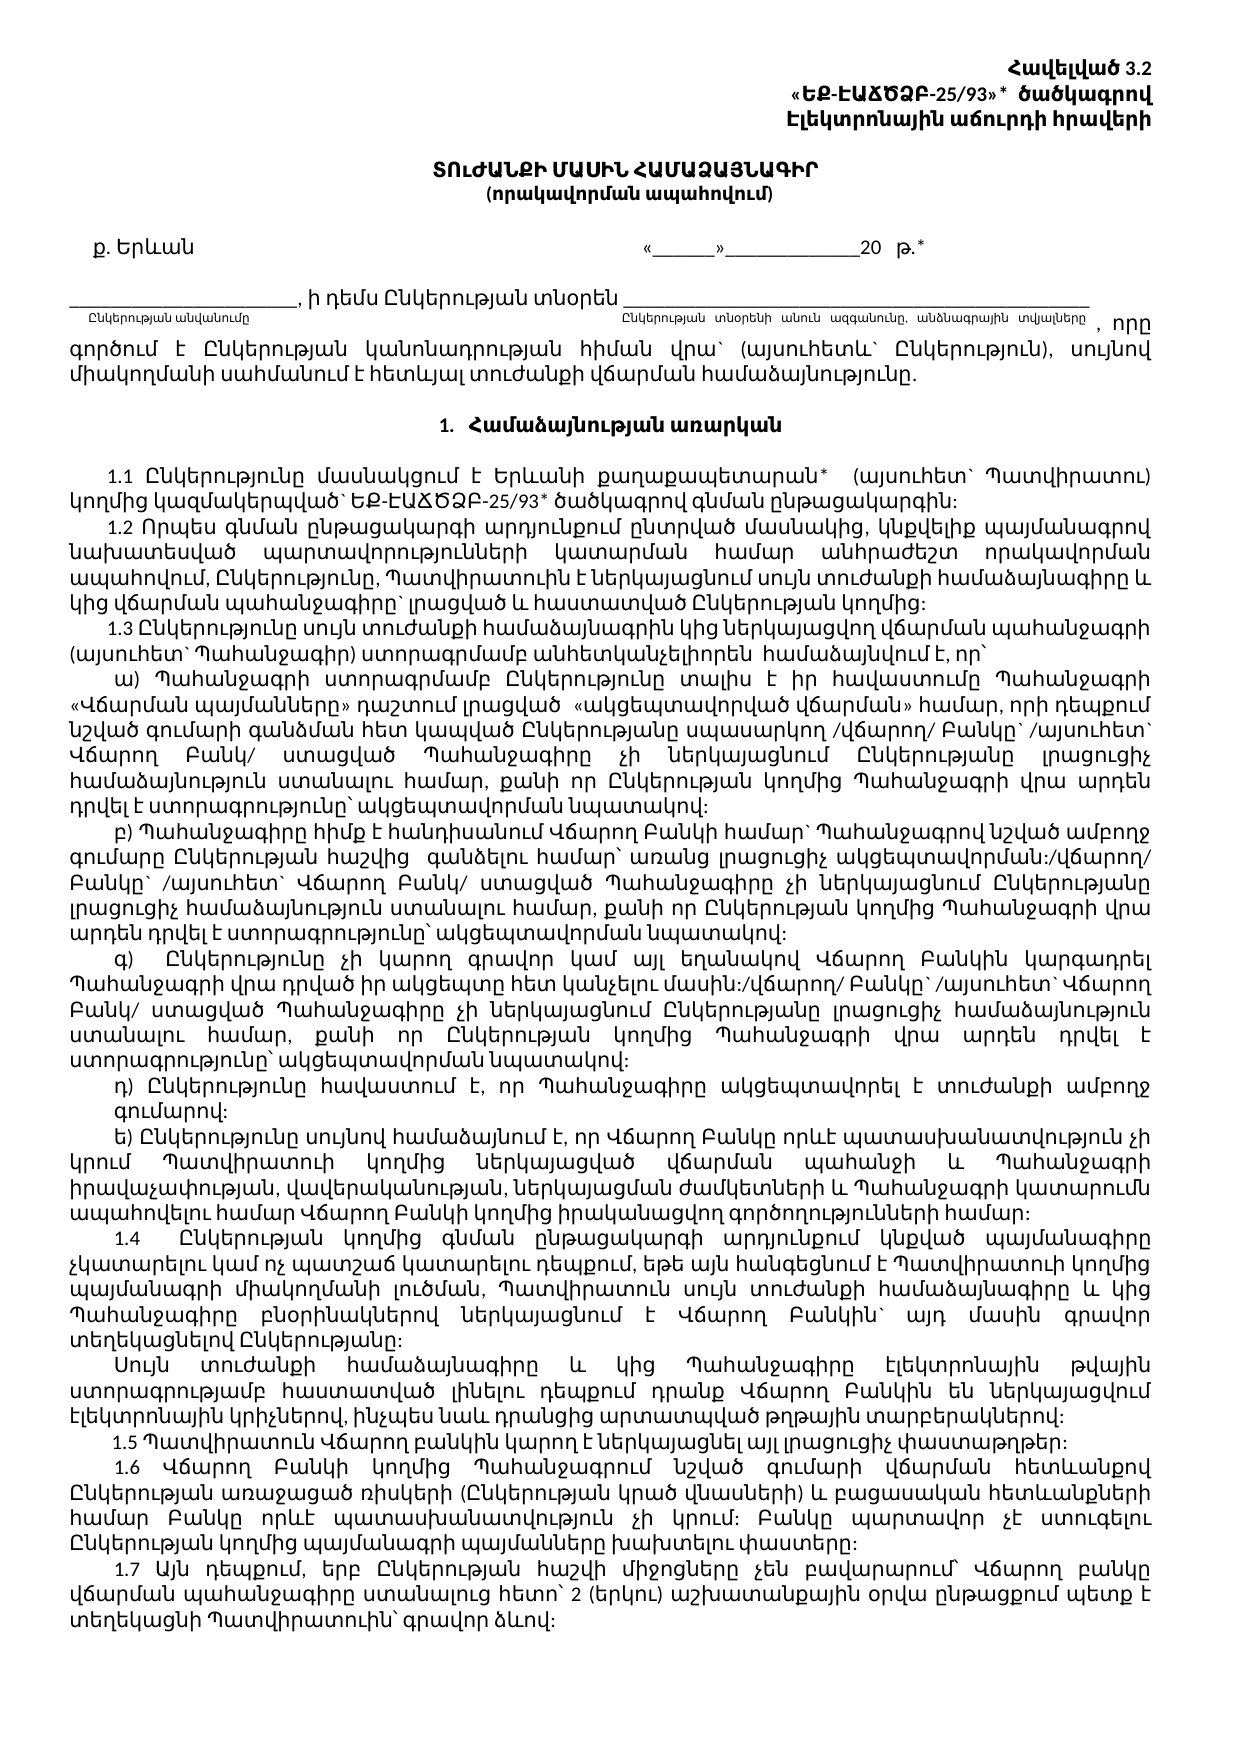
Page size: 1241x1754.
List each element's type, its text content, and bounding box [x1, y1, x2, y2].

text 1.5 Պատվիրատուն Վճարող բանկին կարող է ներկայացնել այլ լրացուցիչ փաստաթղթեր: [69, 1429, 1152, 1454]
text 1.7 Այն դեպքում, երբ Ընկերության հաշվի միջոցները չեն բավարարում՝ Վճարող բանկը վճարման պահանջագիրը ստանալուց հետո՝ 2 (երկու) աշխատանքային օրվա ընթացքում պետք է տեղեկացնի Պատվիրատուին՝ գրավոր ձևով: [69, 1556, 1152, 1632]
text (որակավորման ապահովում) [69, 183, 1152, 206]
text 1.2 Որպես գնման ընթացակարգի արդյունքում ընտրված մասնակից, կնքվելիք պայմանագրով նախատեսված պարտավորությունների կատարման համար անհրաժեշտ որակավորման ապահովում, Ընկերությունը, Պատվիրատուին է ներկայացնում սույն տուժանքի համաձայնագիրը և կից վճարման պահանջագիրը` լրացված և հաստատված Ընկերության կողմից: [69, 514, 1152, 616]
text Հավելված 3.2 [69, 56, 1152, 81]
text ______________________, ի դեմս Ընկերության տնօրեն _____________________________________________ [69, 285, 1152, 311]
text «ԵՔ-ԷԱՃԾՁԲ-25/93»* ծածկագրով [69, 81, 1152, 106]
text 1.6 Վճարող Բանկի կողմից Պահանջագրում նշված գումարի վճարման հետևանքով Ընկերության առաջացած ռիսկերի (Ընկերության կրած վնասների) և բացասական հետևանքների համար Բանկը որևէ պատասխանատվություն չի կրում: Բանկը պարտավոր չէ ստուգելու Ընկերության կողմից պայմանագրի պայմանները խախտելու փաստերը: [69, 1454, 1152, 1556]
text Ընկերության անվանումը Ընկերության տնօրենի անուն ազգանունը, անձնագրային տվյալները , որը գործում է Ընկերության կանոնադրության հիման վրա` (այսուհետև` Ընկերություն), սույնով միակողմանի սահմանում է հետևյալ տուժանքի վճարման համաձայնությունը. [69, 311, 1152, 387]
text բ) Պահանջագիրը հիմք է հանդիսանում Վճարող Բանկի համար` Պահանջագրով նշված ամբողջ գումարը Ընկերության հաշվից գանձելու համար՝ առանց լրացուցիչ ակցեպտավորման:/վճարող/ Բանկը` /այսուհետ` Վճարող Բանկ/ ստացված Պահանջագիրը չի ներկայացնում Ընկերությանը լրացուցիչ համաձայնություն ստանալու համար, քանի որ Ընկերության կողմից Պահանջագրի վրա արդեն դրվել է ստորագրությունը՝ ակցեպտավորման նպատակով: [69, 819, 1152, 946]
text ՏՈւԺԱՆՔԻ ՄԱՍԻՆ ՀԱՄԱՁԱՅՆԱԳԻՐ [69, 157, 1152, 183]
text 1.1 Ընկերությունը մասնակցում է Երևանի քաղաքապետարան* (այսուհետ` Պատվիրատու) կողմից կազմակերպված` ԵՔ-ԷԱՃԾՁԲ-25/93* ծածկագրով գնման ընթացակարգին: [69, 463, 1152, 514]
text ե) Ընկերությունը սույնով համաձայնում է, որ Վճարող Բանկը որևէ պատասխանատվություն չի կրում Պատվիրատուի կողմից ներկայացված վճարման պահանջի և Պահանջագրի իրավաչափության, վավերականության, ներկայացման ժամկետների և Պահանջագրի կատարումն ապահովելու համար Վճարող Բանկի կողմից իրականացվող գործողությունների համար: [69, 1124, 1152, 1226]
text գ) Ընկերությունը չի կարող գրավոր կամ այլ եղանակով Վճարող Բանկին կարգադրել Պահանջագրի վրա դրված իր ակցեպտը հետ կանչելու մասին:/վճարող/ Բանկը` /այսուհետ` Վճարող Բանկ/ ստացված Պահանջագիրը չի ներկայացնում Ընկերությանը լրացուցիչ համաձայնություն ստանալու համար, քանի որ Ընկերության կողմից Պահանջագրի վրա արդեն դրվել է ստորագրությունը՝ ակցեպտավորման նպատակով: [69, 946, 1152, 1073]
text 1.4 Ընկերության կողմից գնման ընթացակարգի արդյունքում կնքված պայմանագիրը չկատարելու կամ ոչ պատշաճ կատարելու դեպքում, եթե այն հանգեցնում է Պատվիրատուի կողմից պայմանագրի միակողմանի լուծման, Պատվիրատուն սույն տուժանքի համաձայնագիրը և կից Պահանջագիրը բնօրինակներով ներկայացնում է Վճարող Բանկին` այդ մասին գրավոր տեղեկացնելով Ընկերությանը: [69, 1226, 1152, 1353]
text 1.3 Ընկերությունը սույն տուժանքի համաձայնագրին կից ներկայացվող վճարման պահանջագրի (այսուհետ` Պահանջագիր) ստորագրմամբ անհետկանչելիորեն համաձայնվում է, որ՝ [69, 616, 1152, 666]
text դ) Ընկերությունը հավաստում է, որ Պահանջագիրը ակցեպտավորել է տուժանքի ամբողջ գումարով: [113, 1073, 1152, 1124]
text 1. Համաձայնության առարկան [69, 412, 1152, 438]
text Էլեկտրոնային աճուրդի հրավերի [69, 106, 1152, 132]
text ք. Երևան «______»_____________20 թ.* [69, 234, 1152, 260]
text ա) Պահանջագրի ստորագրմամբ Ընկերությունը տալիս է իր հավաստումը Պահանջագրի «Վճարման պայմանները» դաշտում լրացված «ակցեպտավորված վճարման» համար, որի դեպքում նշված գումարի գանձման հետ կապված Ընկերությանը սպասարկող /վճարող/ Բանկը` /այսուհետ` Վճարող Բանկ/ ստացված Պահանջագիրը չի ներկայացնում Ընկերությանը լրացուցիչ համաձայնություն ստանալու համար, քանի որ Ընկերության կողմից Պահանջագրի վրա արդեն դրվել է ստորագրությունը՝ ակցեպտավորման նպատակով: [69, 666, 1152, 819]
text Սույն տուժանքի համաձայնագիրը և կից Պահանջագիրը էլեկտրոնային թվային ստորագրությամբ հաստատված լինելու դեպքում դրանք Վճարող Բանկին են ներկայացվում էլեկտրոնային կրիչներով, ինչպես նաև դրանցից արտատպված թղթային տարբերակներով: [69, 1353, 1152, 1429]
